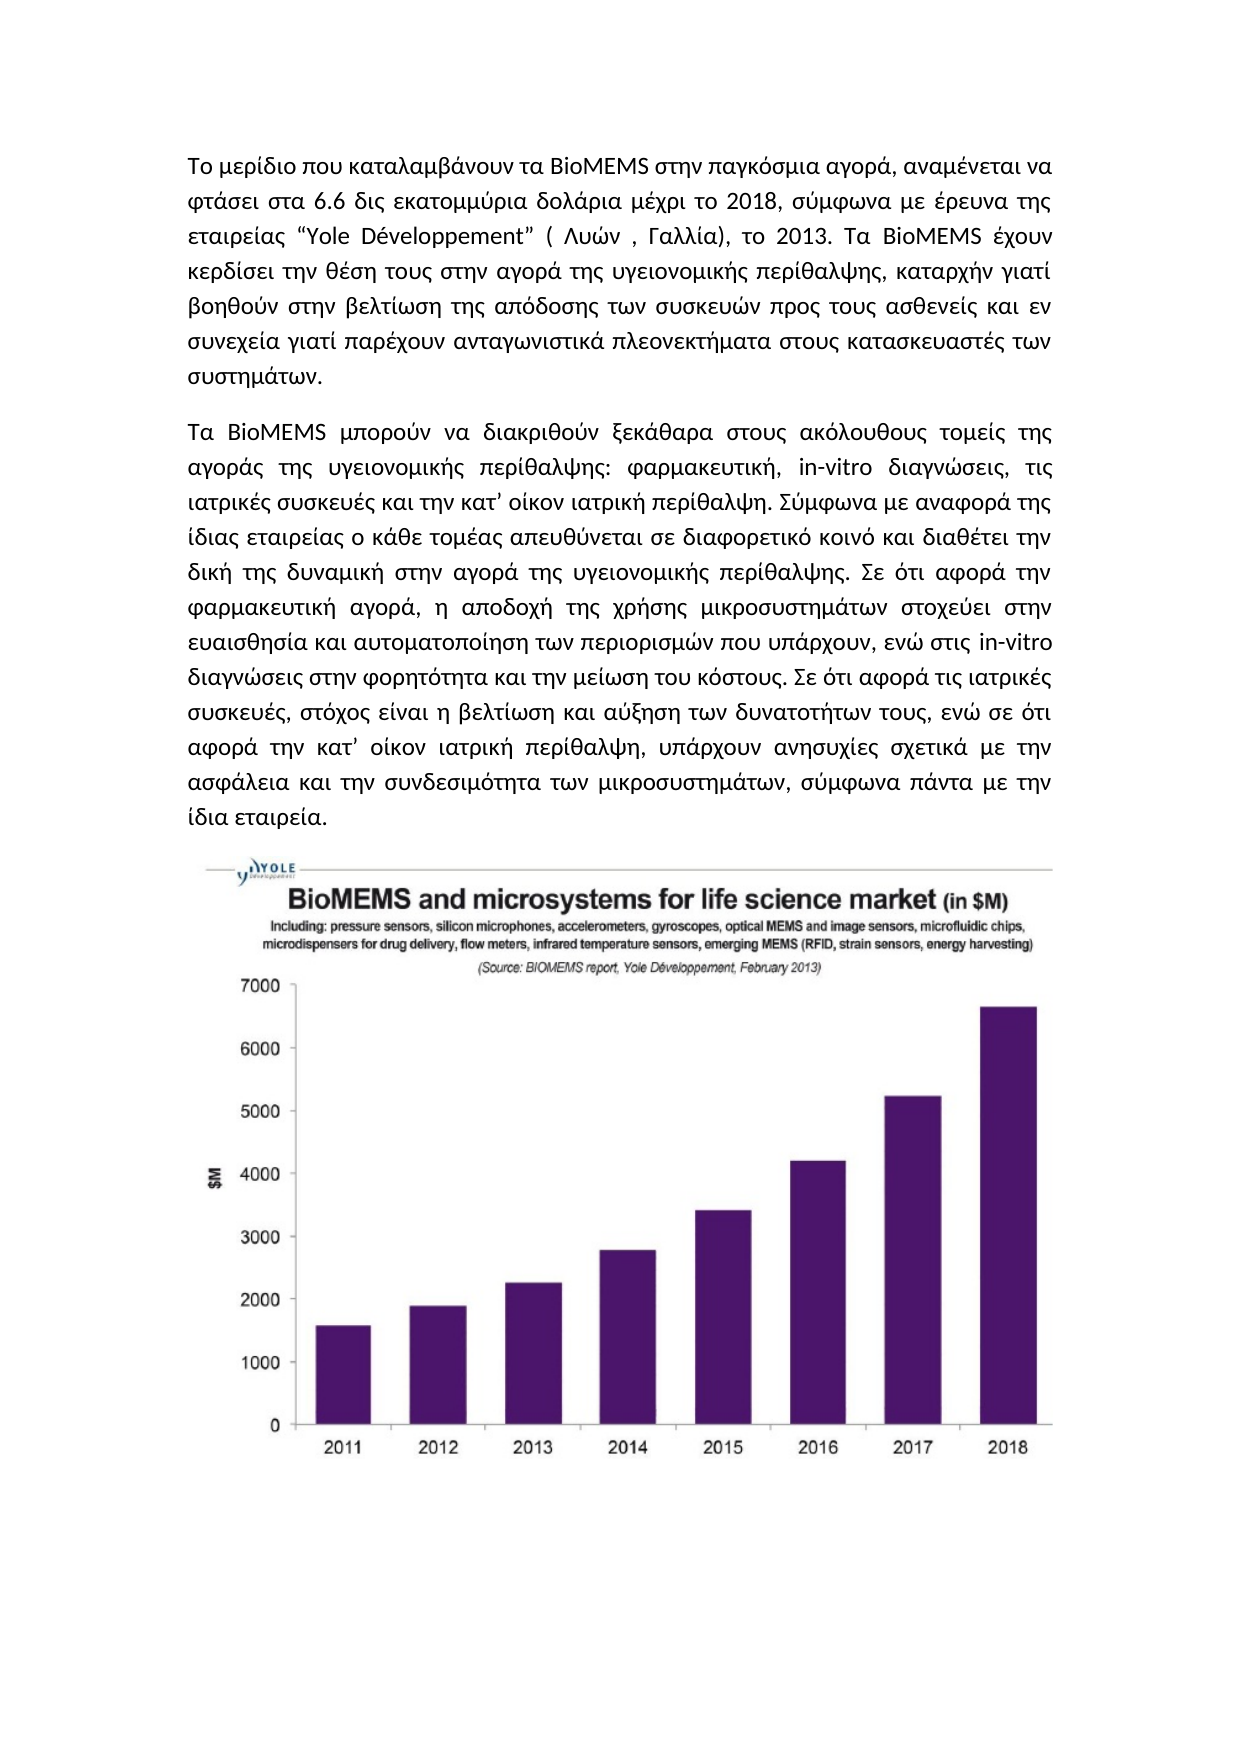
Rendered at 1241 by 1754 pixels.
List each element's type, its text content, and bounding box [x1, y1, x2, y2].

text Τα BioMEMS μπορούν να διακριθούν ξεκάθαρα στους ακόλουθους τομείς της αγοράς της υγειονομικής περίθαλψης: φαρμακευτική, in-vitro διαγνώσεις, τις ιατρικές συσκευές και την κατ’ οίκον ιατρική περίθαλψη. Σύμφωνα με αναφορά της ίδιας εταιρείας ο κάθε τομέας απευθύνεται σε διαφορετικό κοινό και διαθέτει την δική της δυναμική στην αγορά της υγειονομικής περίθαλψης. Σε ότι αφορά την φαρμακευτική αγορά, η αποδοχή της χρήσης μικροσυστημάτων στοχεύει στην ευαισθησία και αυτοματοποίηση των περιορισμών που υπάρχουν, ενώ στις in-vitro διαγνώσεις στην φορητότητα και την μείωση του κόστους. Σε ότι αφορά τις ιατρικές συσκευές, στόχος είναι η βελτίωση και αύξηση των δυνατοτήτων τους, ενώ σε ότι αφορά την κατ’ οίκον ιατρική περίθαλψη, υπάρχουν ανησυχίες σχετικά με την ασφάλεια και την συνδεσιμότητα των μικροσυστημάτων, σύμφωνα πάντα με την ίδια εταιρεία. [187, 416, 1053, 831]
text Το μερίδιο που καταλαμβάνουν τα BioMEMS στην παγκόσμια αγορά, αναμένεται να φτάσει στα 6.6 δις εκατομμύρια δολάρια μέχρι το 2018, σύμφωνα με έρευνα της εταιρείας “Yole Développement” ( Λυών , Γαλλία), το 2013. Τα BioMEMS έχουν κερδίσει την θέση τους στην αγορά της υγειονομικής περίθαλψης, καταρχήν γιατί βοηθούν στην βελτίωση της απόδοσης των συσκευών προς τους ασθενείς και εν συνεχεία γιατί παρέχουν ανταγωνιστικά πλεονεκτήματα στους κατασκευαστές των συστημάτων. [187, 150, 1053, 391]
picture [187, 856, 1053, 1471]
